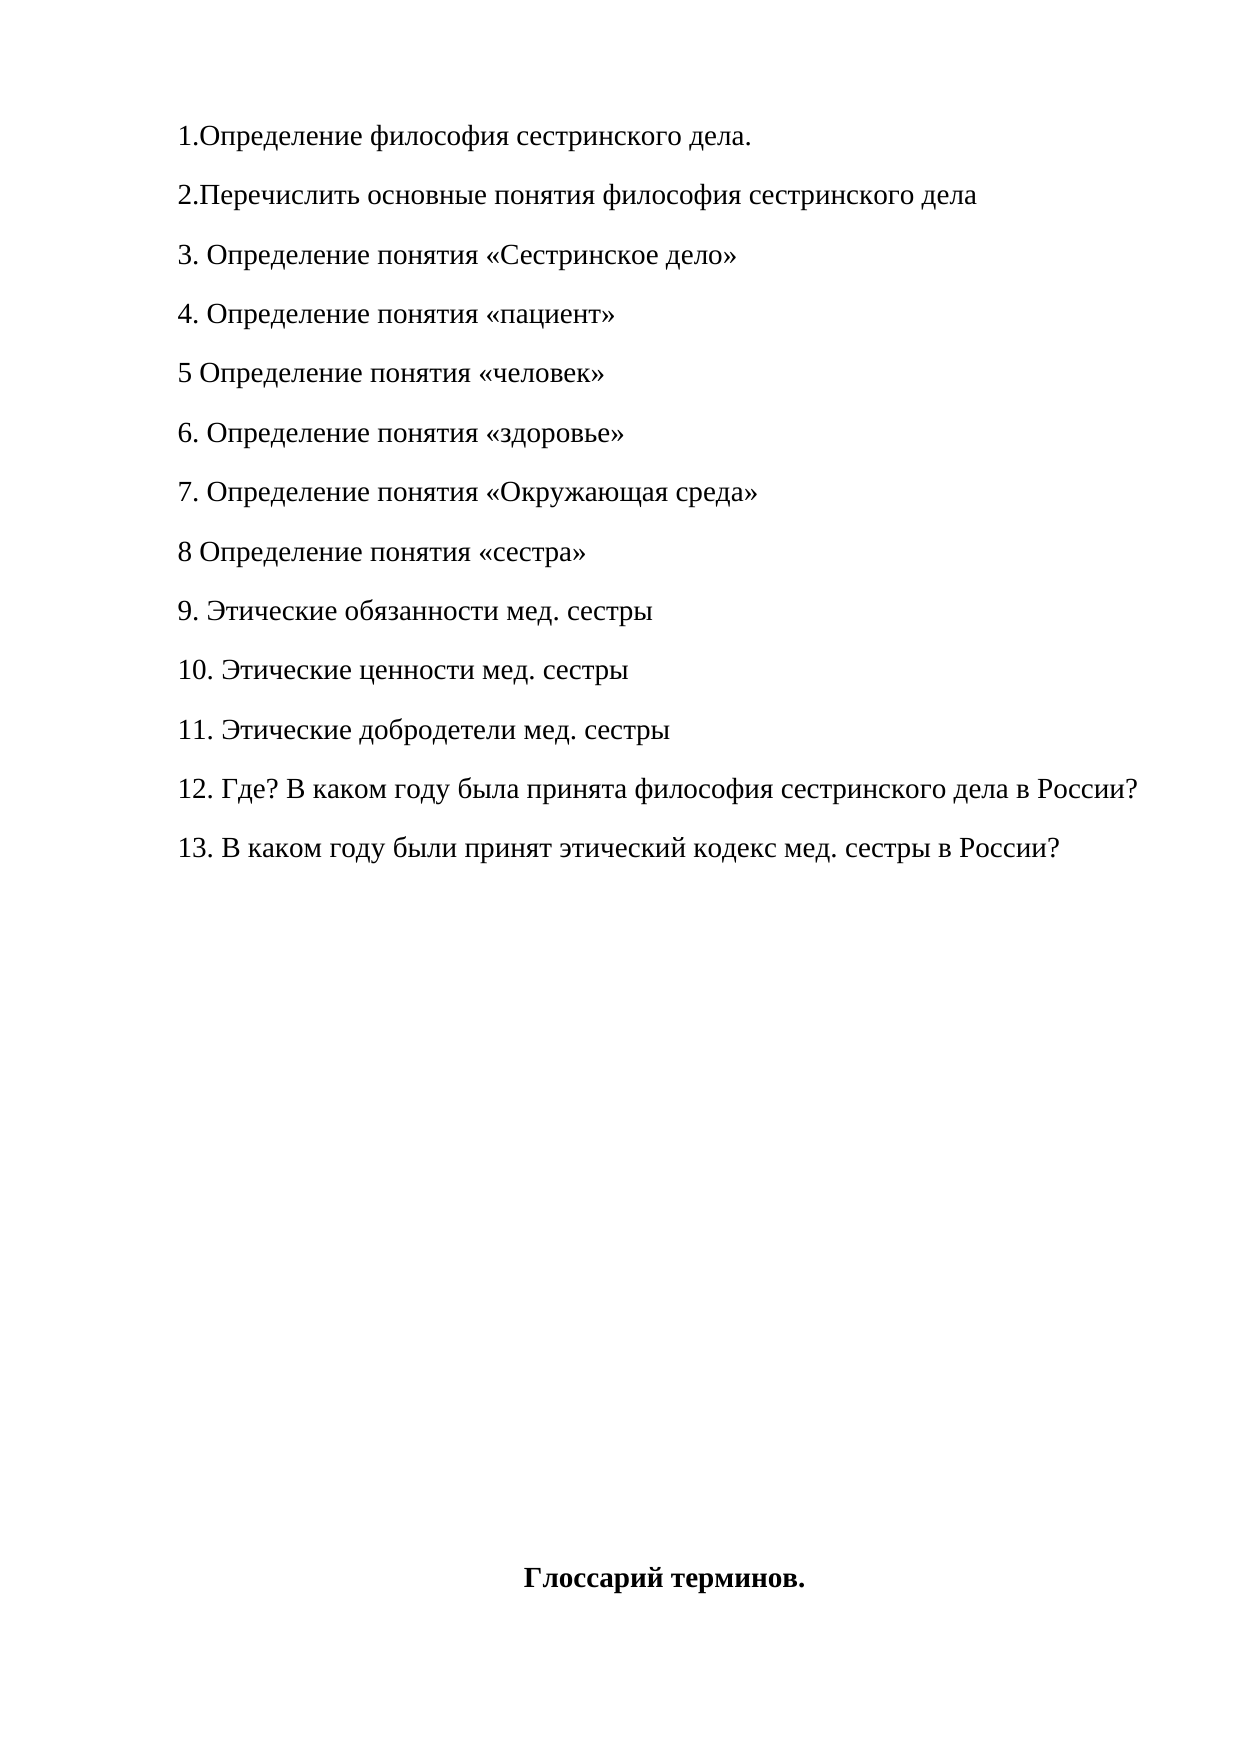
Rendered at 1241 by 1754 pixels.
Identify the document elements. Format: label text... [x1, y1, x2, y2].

text 11. Этические добродетели мед. сестры [177, 712, 1152, 745]
text Глоссарий терминов. [177, 1560, 1152, 1593]
text 5 Определение понятия «человек» [177, 356, 1152, 389]
text 12. Где? В каком году была принята философия сестринского дела в России? [177, 771, 1152, 805]
text 2.Перечислить основные понятия философия сестринского дела [177, 177, 1152, 211]
text 8 Определение понятия «сестра» [177, 534, 1152, 567]
text 13. В каком году были принят этический кодекс мед. сестры в России? [177, 831, 1152, 864]
text 10. Этические ценности мед. сестры [177, 652, 1152, 686]
text 9. Этические обязанности мед. сестры [177, 593, 1152, 627]
text 7. Определение понятия «Окружающая среда» [177, 474, 1152, 508]
text 6. Определение понятия «здоровье» [177, 415, 1152, 448]
text 4. Определение понятия «пациент» [177, 296, 1152, 330]
text 3. Определение понятия «Сестринское дело» [177, 237, 1152, 270]
text 1.Определение философия сестринского дела. [177, 118, 1152, 152]
